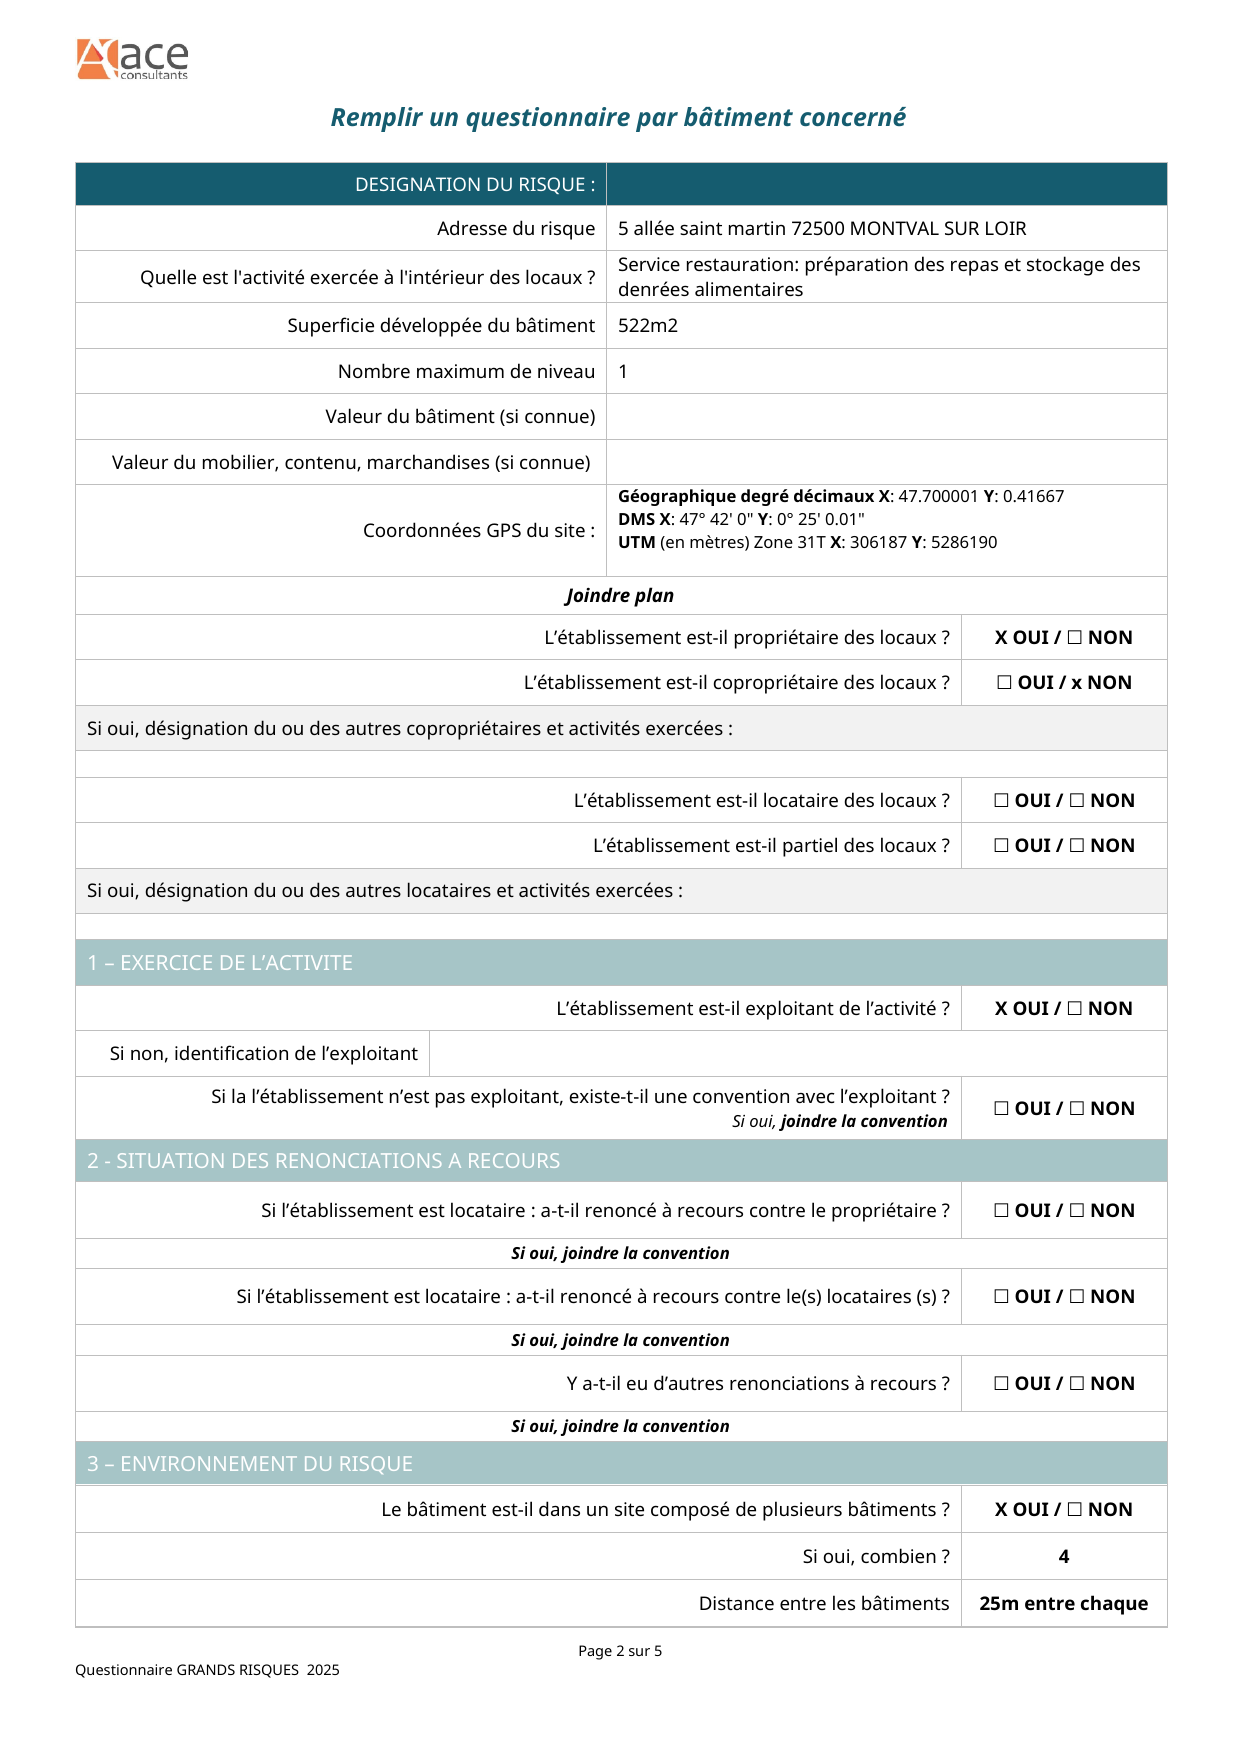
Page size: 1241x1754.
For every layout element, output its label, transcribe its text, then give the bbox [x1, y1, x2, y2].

table_cell Adresse du risque [76, 206, 606, 250]
table_cell L’établissement est-il partiel des locaux ? [76, 823, 961, 867]
table_cell OUI / NON [962, 823, 1167, 867]
table_cell Superficie développée du bâtiment [76, 303, 606, 348]
table_cell Si oui, combien ? [76, 1533, 961, 1579]
table_cell Si oui, désignation du ou des autres locataires et activités exercées : [76, 869, 1167, 913]
table_header DESIGNATION DU RISQUE : [76, 163, 606, 205]
table_cell Si l’établissement est locataire : a-t-il renoncé à recours contre le propriétaire ? [76, 1182, 961, 1237]
picture [75, 37, 189, 81]
table_cell OUI / NON [962, 778, 1167, 822]
table_cell X OUI / NON [962, 615, 1167, 659]
table_cell Y a-t-il eu d’autres renonciations à recours ? [76, 1356, 961, 1411]
table_cell L’établissement est-il locataire des locaux ? [76, 778, 961, 822]
table_cell OUI / NON [962, 1182, 1167, 1237]
table_cell Géographique degré décimaux X: 47.700001 Y: 0.41667 DMS X: 47° 42' 0" Y: 0° 25' 0.01" UTM (en mètres) Zone 31T X: 306187 Y: 5286190 [607, 485, 1167, 576]
table_cell [76, 914, 1167, 939]
table_cell OUI / x NON [962, 660, 1167, 704]
table_cell L’établissement est-il propriétaire des locaux ? [76, 615, 961, 659]
table_cell 3 – ENVIRONNEMENT DU RISQUE [76, 1442, 1167, 1484]
table_cell 5 allée saint martin 72500 MONTVAL SUR LOIR [607, 206, 1167, 250]
table_cell 1 [607, 349, 1167, 393]
table_header [607, 163, 1167, 205]
table_cell Si oui, joindre la convention [76, 1325, 1167, 1354]
table_cell X OUI / NON [962, 986, 1167, 1030]
table_cell 1 – EXERCICE DE L’ACTIVITE [76, 940, 1167, 985]
table_cell Coordonnées GPS du site : [76, 485, 606, 576]
table_cell Si oui, désignation du ou des autres copropriétaires et activités exercées : [76, 706, 1167, 750]
table_cell [76, 751, 1167, 777]
table_cell 25m entre chaque [962, 1580, 1167, 1626]
table_cell [607, 394, 1167, 438]
table_cell X OUI / NON [962, 1486, 1167, 1532]
table_cell Valeur du bâtiment (si connue) [76, 394, 606, 438]
table_cell Distance entre les bâtiments [76, 1580, 961, 1626]
subtitle Remplir un questionnaire par bâtiment concerné [75, 99, 1165, 133]
table_cell Joindre plan [76, 577, 1167, 614]
table_cell Nombre maximum de niveau [76, 349, 606, 393]
table_cell Valeur du mobilier, contenu, marchandises (si connue) [76, 440, 606, 484]
table_cell [607, 440, 1167, 484]
table_cell 2 - SITUATION DES RENONCIATIONS A RECOURS [76, 1140, 1167, 1181]
table_cell L’établissement est-il exploitant de l’activité ? [76, 986, 961, 1030]
table_cell Quelle est l'activité exercée à l'intérieur des locaux ? [76, 251, 606, 302]
table_cell 522m2 [607, 303, 1167, 348]
table_cell Si oui, joindre la convention [76, 1412, 1167, 1441]
table_cell OUI / NON [962, 1269, 1167, 1324]
table_cell Si non, identification de l’exploitant [76, 1031, 429, 1076]
table_cell Le bâtiment est-il dans un site composé de plusieurs bâtiments ? [76, 1486, 961, 1532]
table_cell Si la l’établissement n’est pas exploitant, existe-t-il une convention avec l’exploitant ? Si oui, joindre la convention [76, 1077, 961, 1139]
table_cell [430, 1031, 1167, 1076]
table_cell 4 [962, 1533, 1167, 1579]
table_cell OUI / NON [962, 1356, 1167, 1411]
table_cell Si l’établissement est locataire : a-t-il renoncé à recours contre le(s) locataires (s) ? [76, 1269, 961, 1324]
table_cell L’établissement est-il copropriétaire des locaux ? [76, 660, 961, 704]
table_cell Service restauration: préparation des repas et stockage des denrées alimentaires [607, 251, 1167, 302]
table_cell OUI / NON [962, 1077, 1167, 1139]
table_cell Si oui, joindre la convention [76, 1239, 1167, 1268]
